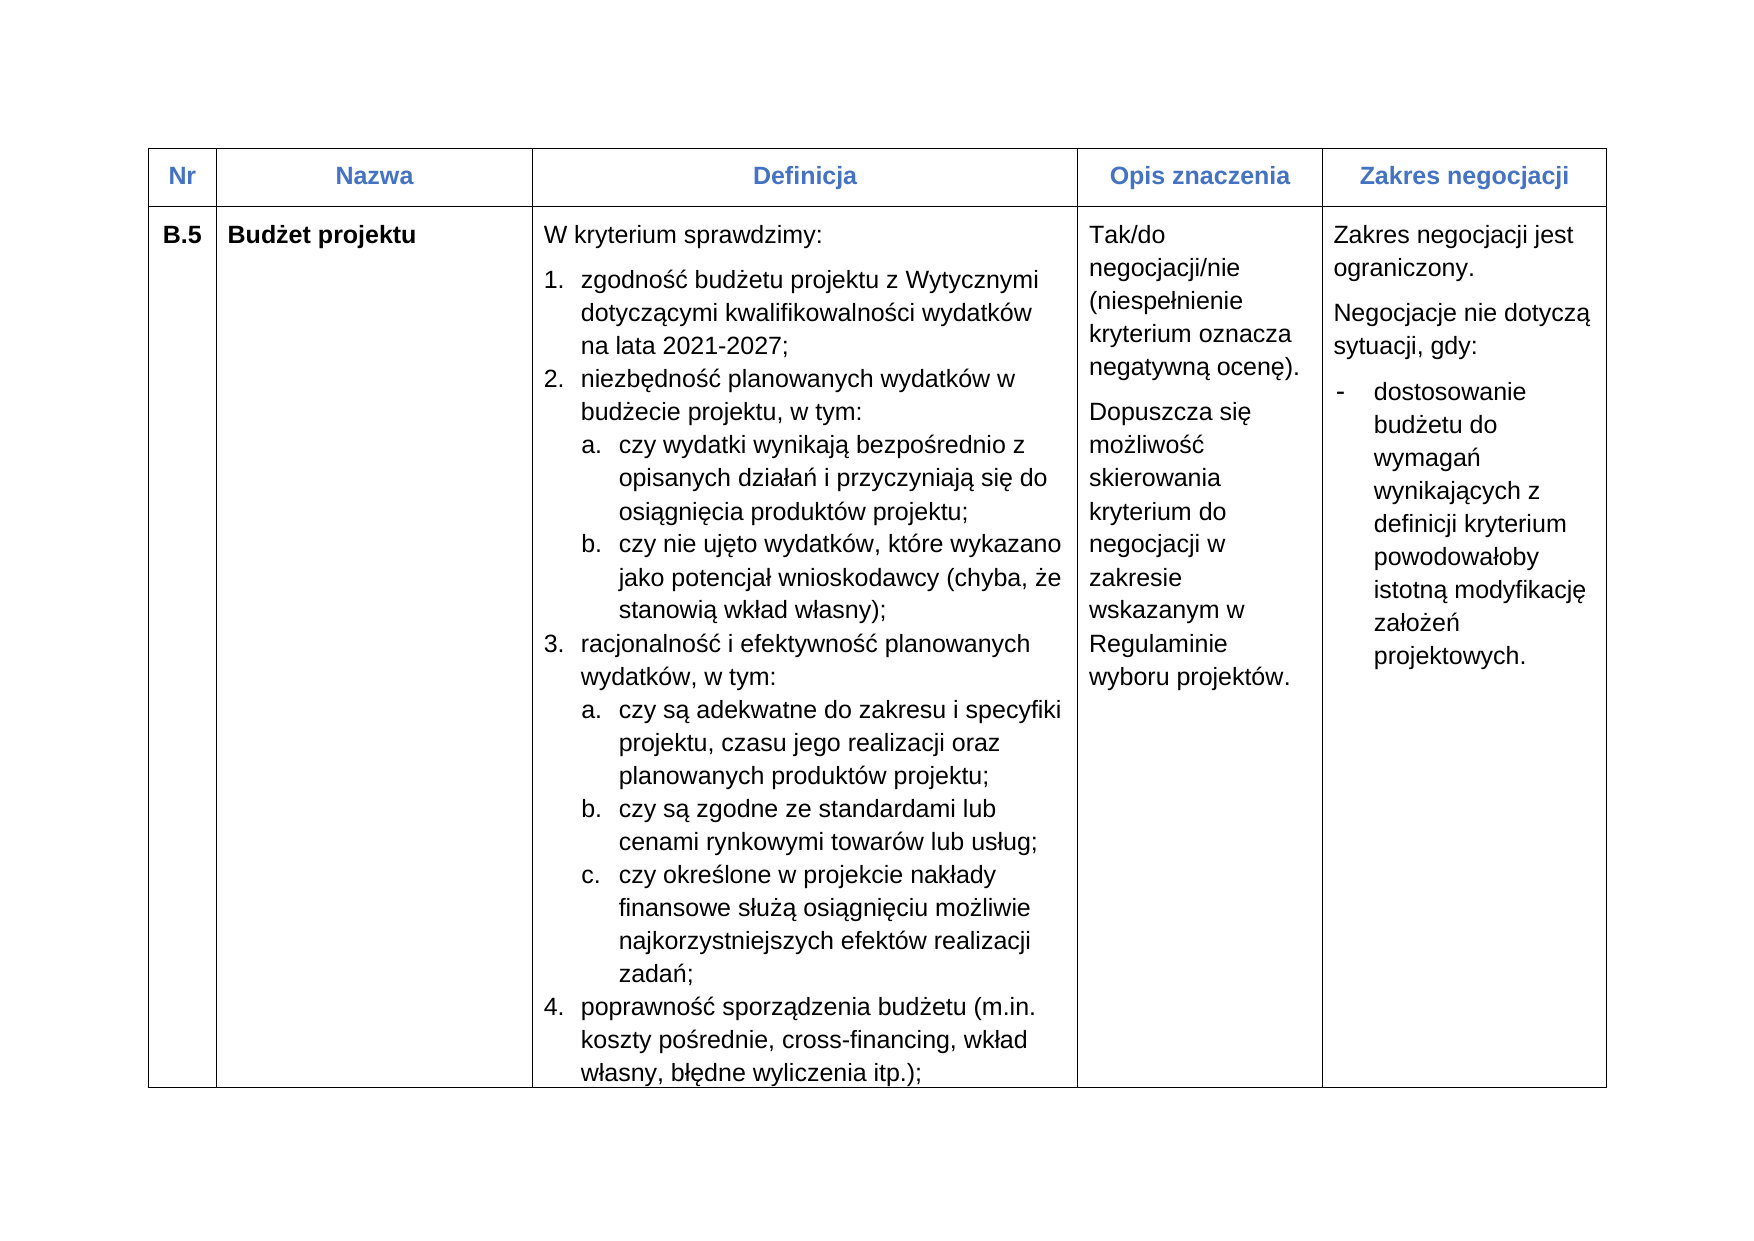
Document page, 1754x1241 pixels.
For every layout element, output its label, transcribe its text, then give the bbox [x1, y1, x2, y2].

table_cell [533, 207, 1077, 1087]
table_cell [1323, 207, 1606, 1087]
table_cell Budżet projektu [217, 207, 532, 1087]
table_header Opis znaczenia [1078, 149, 1322, 206]
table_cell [1078, 207, 1322, 1087]
table_header Nazwa [217, 149, 532, 206]
table_header Zakres negocjacji [1323, 149, 1606, 206]
table_header Nr [149, 149, 216, 206]
table_cell B.5 [149, 207, 216, 1087]
table_header Definicja [533, 149, 1077, 206]
